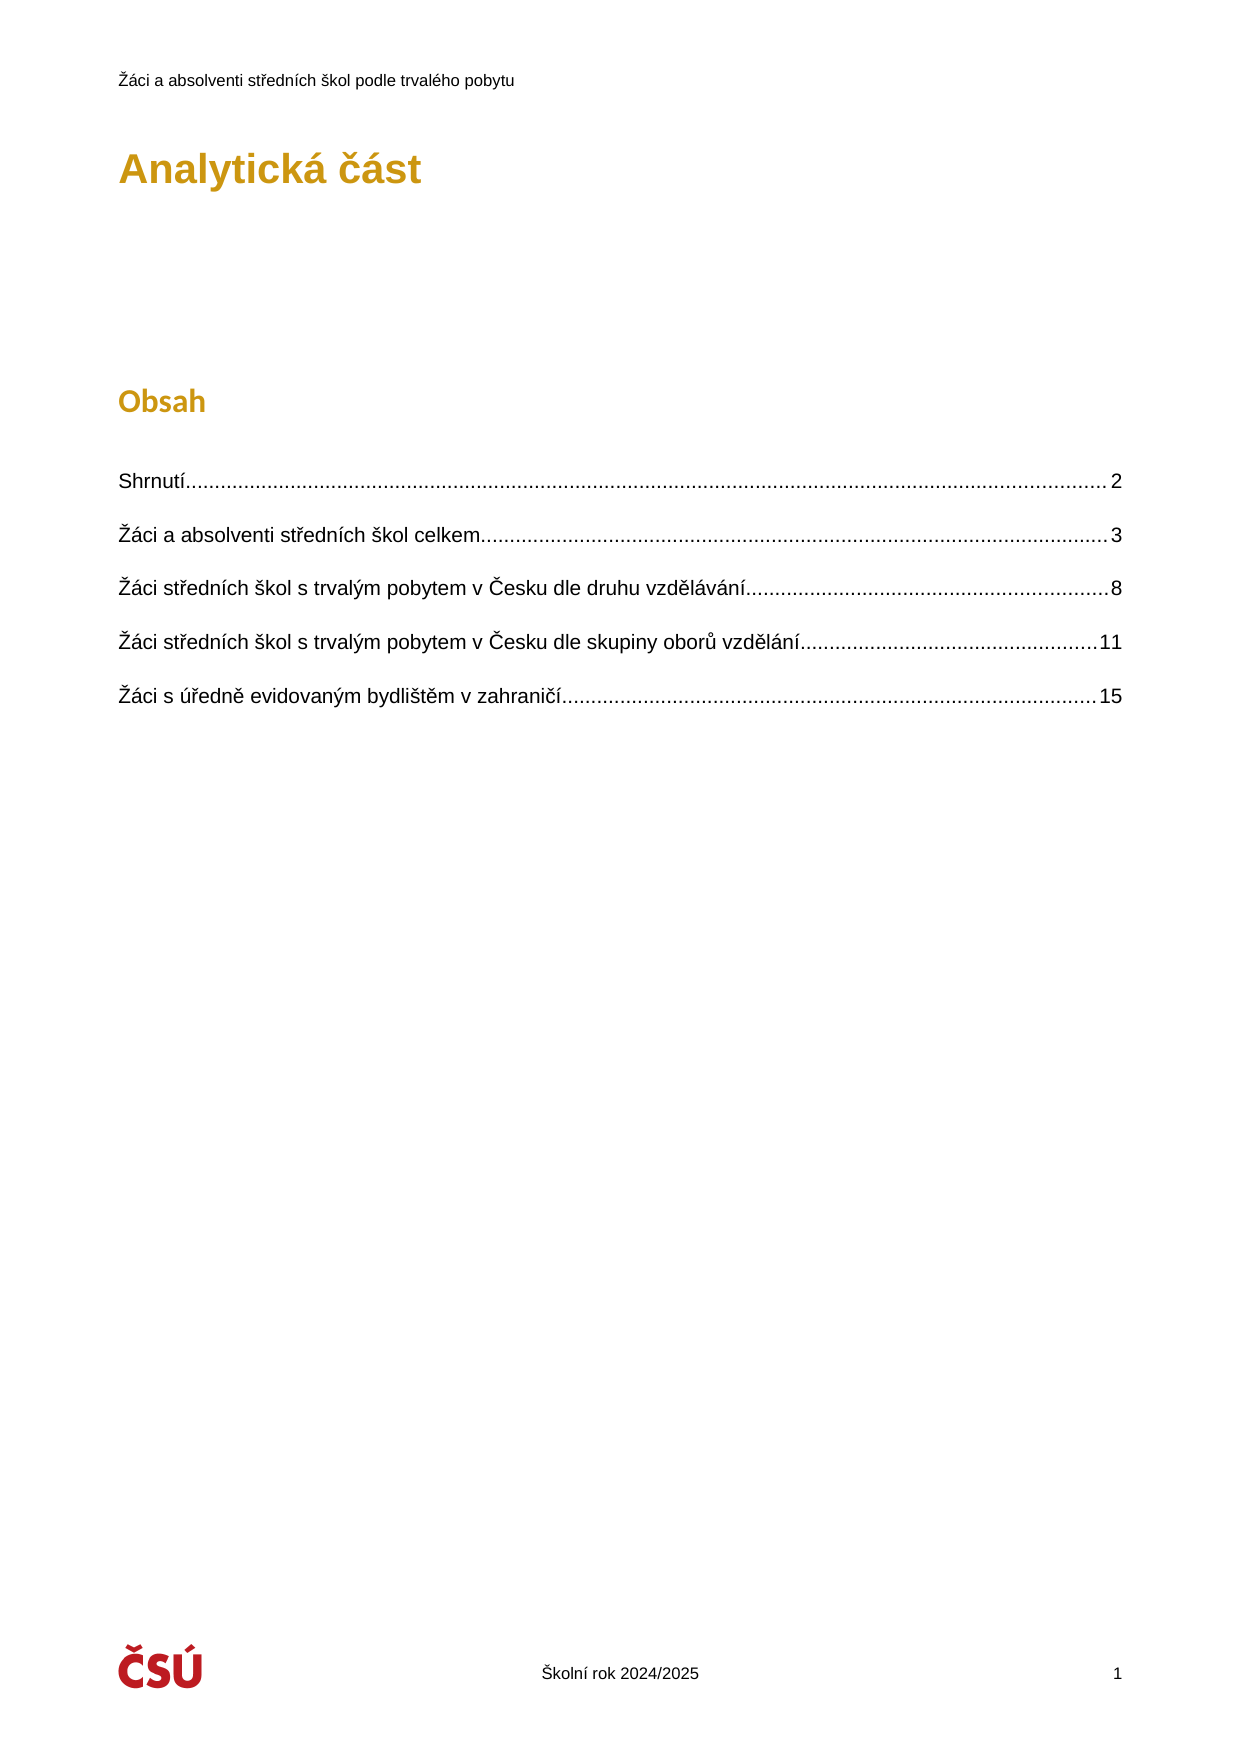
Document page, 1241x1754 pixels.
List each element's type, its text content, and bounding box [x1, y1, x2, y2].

picture [118, 1643, 202, 1689]
text Analytická část [118, 144, 1122, 192]
